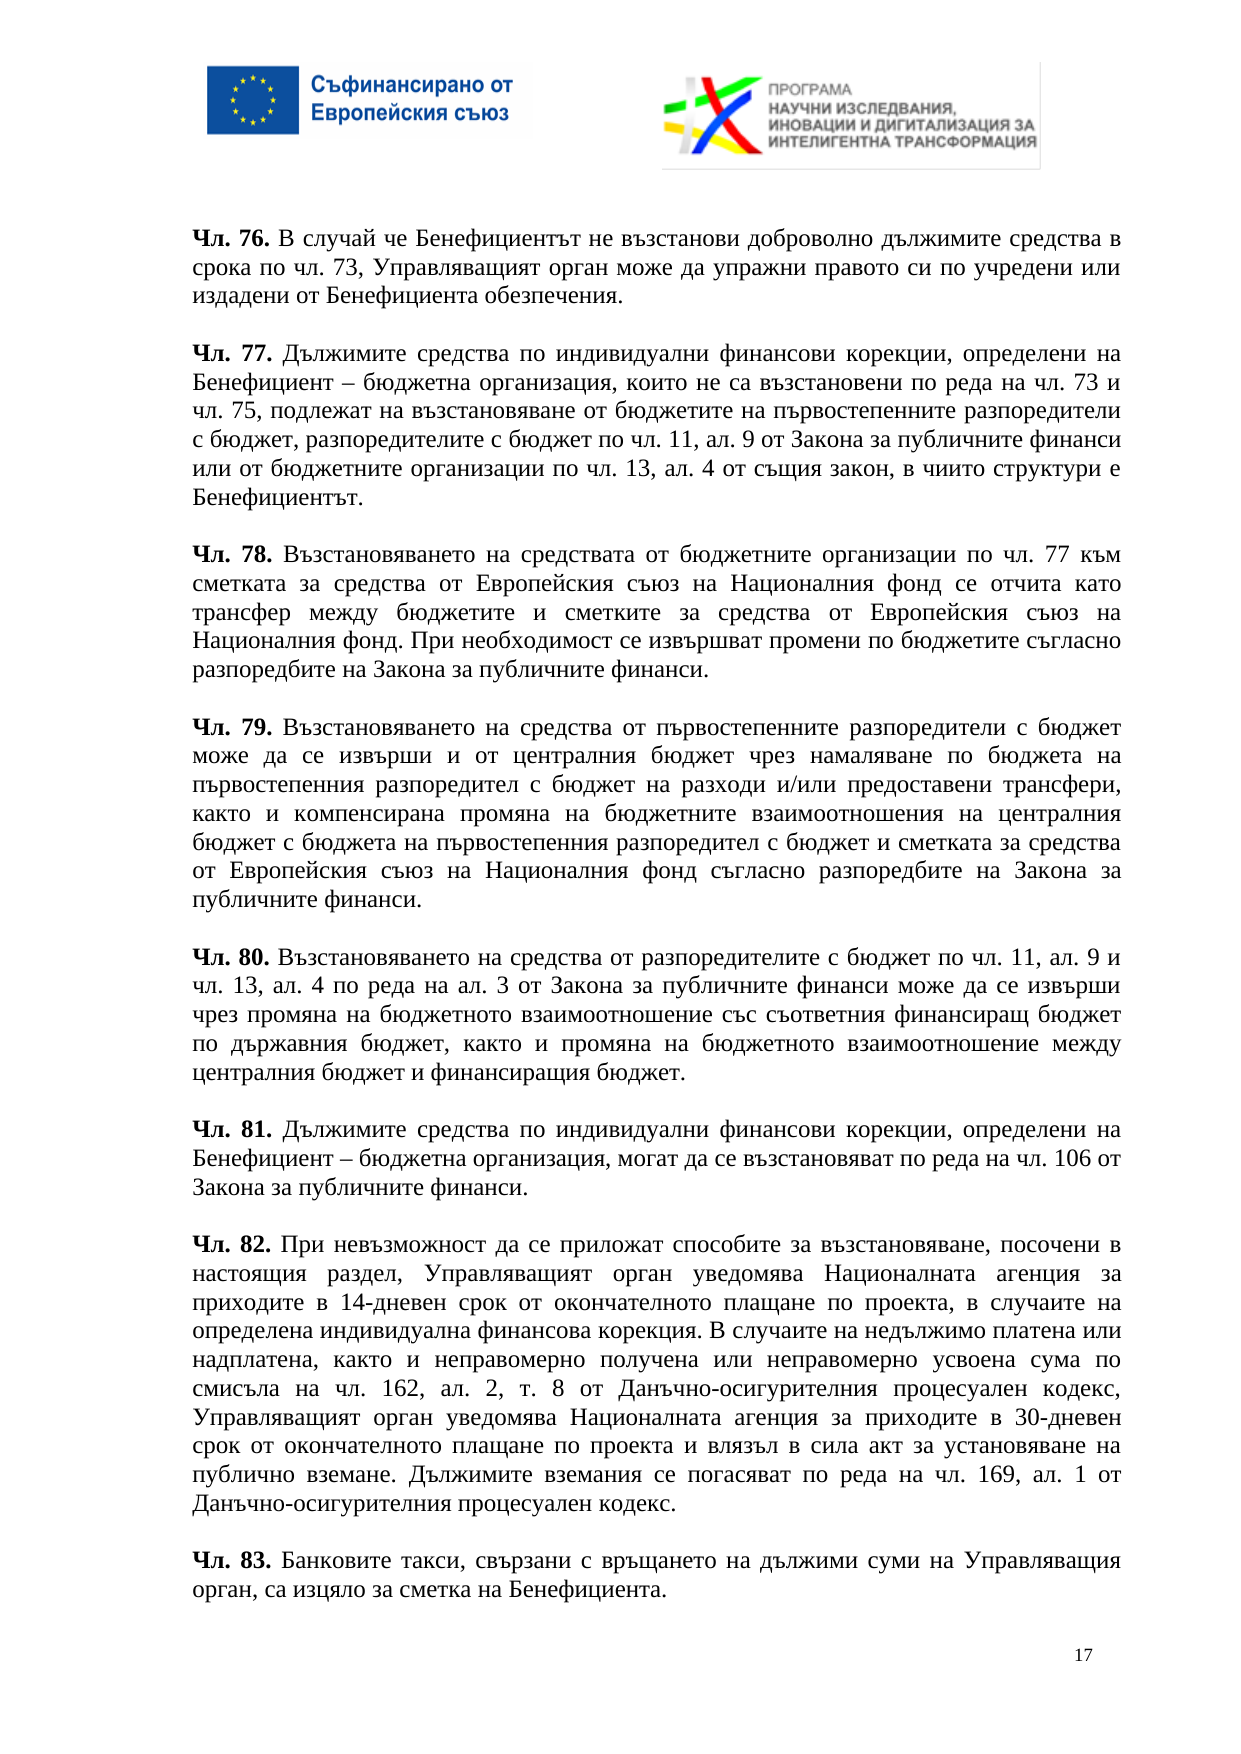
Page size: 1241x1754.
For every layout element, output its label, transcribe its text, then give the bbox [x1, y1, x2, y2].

list Чл. 81. Дължимите средства по индивидуални финансови корекции, определени на Бенефициент – бюджетна организация, могат да се възстановяват по реда на чл. 106 от Закона за публичните финанси. [192, 1114, 1122, 1200]
list Чл. 80. Възстановяването на средства от разпоредителите с бюджет по чл. 11, ал. 9 и чл. 13, ал. 4 по реда на ал. 3 от Закона за публичните финанси може да се извърши чрез промяна на бюджетното взаимоотношение със съответния финансиращ бюджет по държавния бюджет, както и промяна на бюджетното взаимоотношение между централния бюджет и финансиращия бюджет. [192, 942, 1122, 1085]
list Чл. 82. При невъзможност да се приложат способите за възстановяване, посочени в настоящия раздел, Управляващият орган уведомява Националната агенция за приходите в 14-дневен срок от окончателното плащане по проекта, в случаите на определена индивидуална финансова корекция. В случаите на недължимо платена или надплатена, както и неправомерно получена или неправомерно усвоена сума по смисъла на чл. 162, ал. 2, т. 8 от Данъчно-осигурителния процесуален кодекс, Управляващият орган уведомява Националната агенция за приходите в 30-дневен срок от окончателното плащане по проекта и влязъл в сила акт за установяване на публично вземане. Дължимите вземания се погасяват по реда на чл. 169, ал. 1 от Данъчно-осигурителния процесуален кодекс. [192, 1229, 1122, 1517]
picture [203, 62, 533, 139]
list Чл. 77. Дължимите средства по индивидуални финансови корекции, определени на Бенефициент – бюджетна организация, които не са възстановени по реда на чл. 73 и чл. 75, подлежат на възстановяване от бюджетите на първостепенните разпоредители с бюджет, разпоредителите с бюджет по чл. 11, ал. 9 от Закона за публичните финанси или от бюджетните организации по чл. 13, ал. 4 от същия закон, в чиито структури е Бенефициентът. [192, 338, 1122, 510]
list Чл. 78. Възстановяването на средствата от бюджетните организации по чл. 77 към сметката за средства от Европейския съюз на Националния фонд се отчита като трансфер между бюджетите и сметките за средства от Европейския съюз на Националния фонд. При необходимост се извършват промени по бюджетите съгласно разпоредбите на Закона за публичните финанси. [192, 539, 1122, 683]
list Чл. 76. В случай че Бенефициентът не възстанови доброволно дължимите средства в срока по чл. 73, Управляващият орган може да упражни правото си по учредени или издадени от Бенефициента обезпечения. [192, 223, 1122, 309]
list Чл. 79. Възстановяването на средства от първостепенните разпоредители с бюджет може да се извърши и от централния бюджет чрез намаляване по бюджета на първостепенния разпоредител с бюджет на разходи и/или предоставени трансфери, както и компенсирана промяна на бюджетните взаимоотношения на централния бюджет с бюджета на първостепенния разпоредител с бюджет и сметката за средства от Европейския съюз на Националния фонд съгласно разпоредбите на Закона за публичните финанси. [192, 712, 1122, 913]
picture [662, 62, 1042, 171]
list Чл. 83. Банковите такси, свързани с връщането на дължими суми на Управляващия орган, са изцяло за сметка на Бенефициента. [192, 1545, 1122, 1603]
